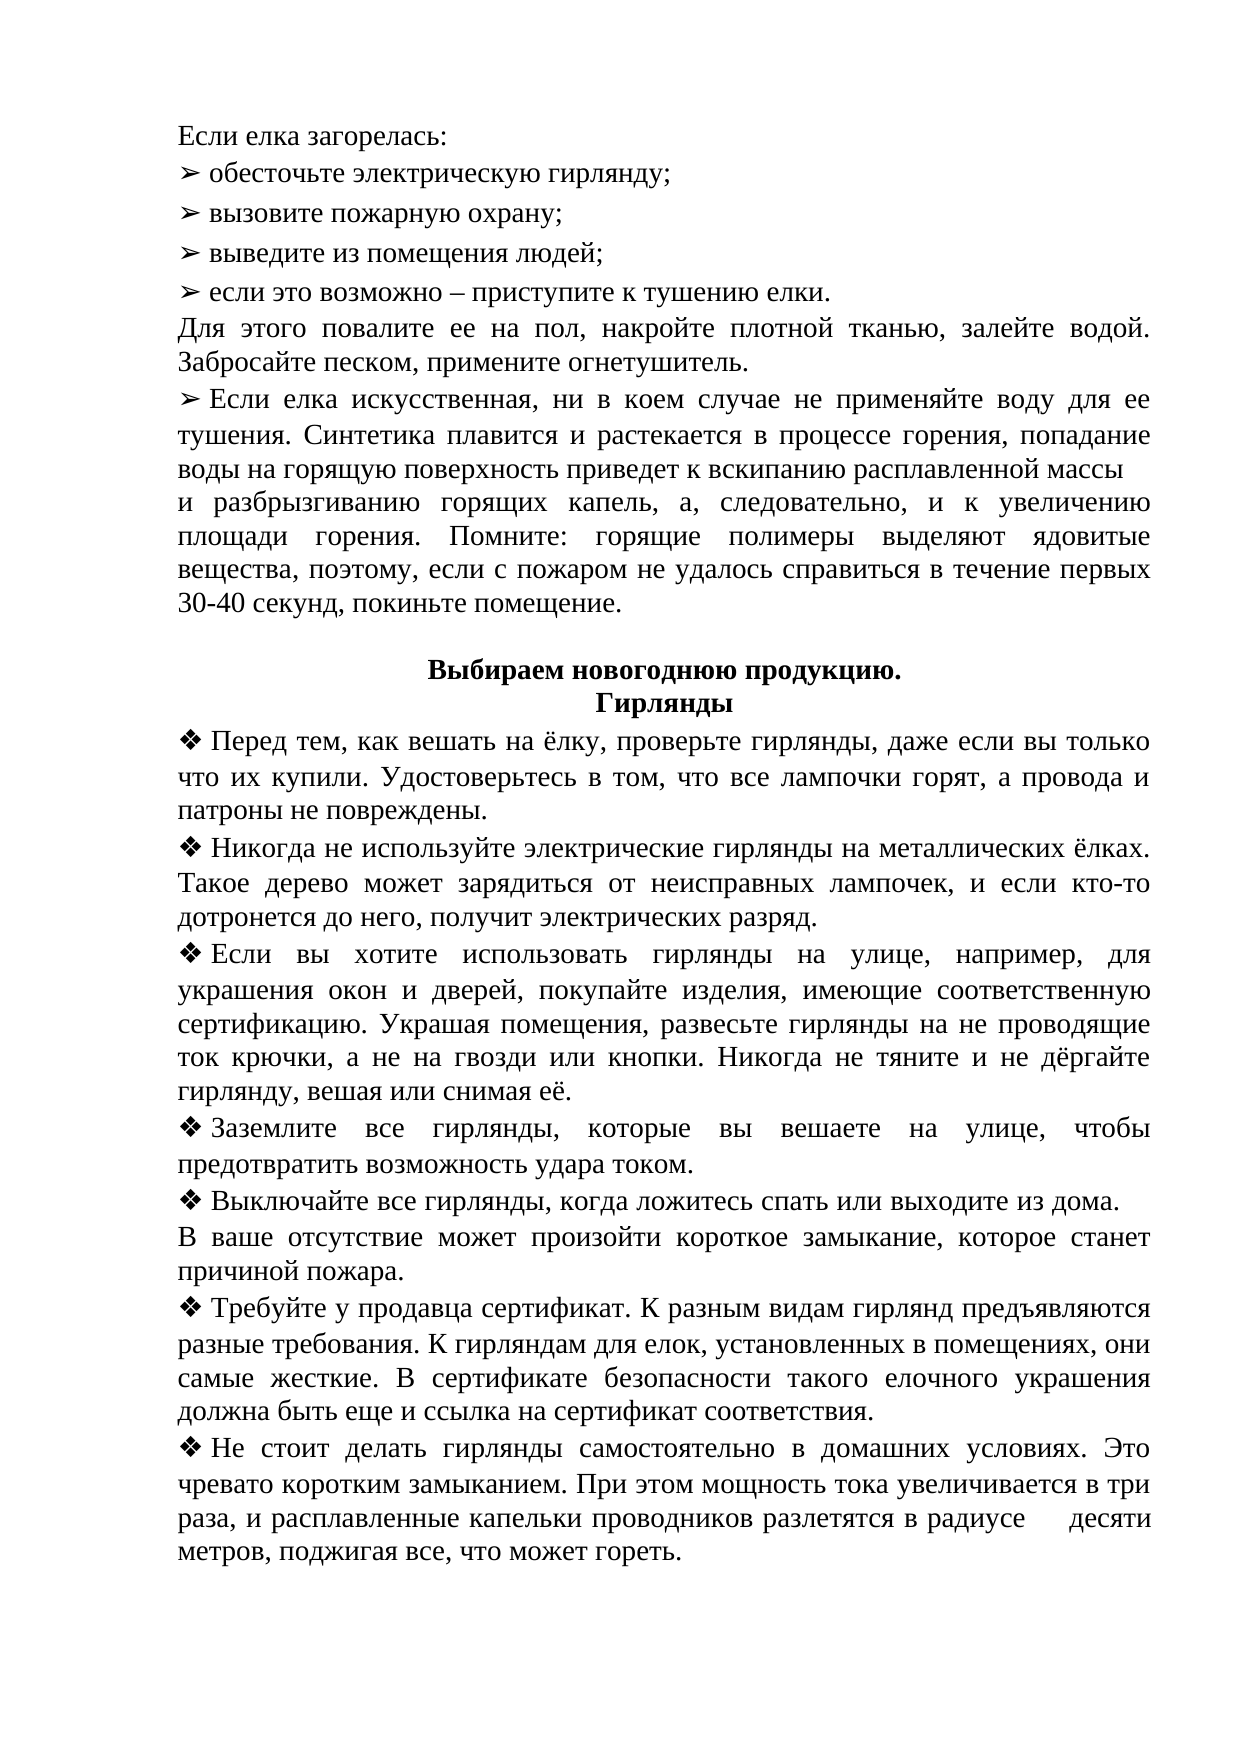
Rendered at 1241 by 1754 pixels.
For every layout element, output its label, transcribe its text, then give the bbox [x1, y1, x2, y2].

text ➢ если это возможно – приступите к тушению елки. [177, 271, 1152, 310]
text ❖ Заземлите все гирлянды, которые вы вешаете на улице, чтобы предотвратить возможность удара током. [177, 1106, 1152, 1180]
text ❖ Требуйте у продавца сертификат. К разным видам гирлянд предъявляются разные требования. К гирляндам для елок, установленных в помещениях, они самые жесткие. В сертификате безопасности такого елочного украшения должна быть еще и ссылка на сертификат соответствия. [177, 1286, 1152, 1427]
text ❖ Не стоит делать гирлянды самостоятельно в домашних условиях. Это чревато коротким замыканием. При этом мощность тока увеличивается в три раза, и расплавленные капельки проводников разлетятся в радиусе десяти метров, поджигая все, что может гореть. [177, 1427, 1152, 1567]
text ➢ Если елка искусственная, ни в коем случае не применяйте воду для ее тушения. Синтетика плавится и растекается в процессе горения, попадание воды на горящую поверхность приведет к вскипанию расплавленной массы и разбрызгиванию горящих капель, а, следовательно, и к увеличению площади горения. Помните: горящие полимеры выделяют ядовитые вещества, поэтому, если с пожаром не удалось справиться в течение первых 30-40 секунд, покиньте помещение. [177, 377, 1152, 618]
text ➢ обесточьте электрическую гирлянду; [177, 152, 1152, 191]
text Выбираем новогоднюю продукцию. [177, 652, 1152, 686]
text ➢ выведите из помещения людей; [177, 231, 1152, 271]
text ❖ Если вы хотите использовать гирлянды на улице, например, для украшения окон и дверей, покупайте изделия, имеющие соответственную сертификацию. Украшая помещения, развесьте гирлянды на не проводящие ток крючки, а не на гвозди или кнопки. Никогда не тяните и не дёргайте гирлянду, вешая или снимая её. [177, 933, 1152, 1106]
text ➢ вызовите пожарную охрану; [177, 191, 1152, 231]
text ❖ Выключайте все гирлянды, когда ложитесь спать или выходите из дома. В ваше отсутствие может произойти короткое замыкание, которое станет причиной пожара. [177, 1180, 1152, 1286]
text Гирлянды [177, 686, 1152, 719]
text Если елка загорелась: [177, 118, 1152, 152]
text ❖ Перед тем, как вешать на ёлку, проверьте гирлянды, даже если вы только что их купили. Удостоверьтесь в том, что все лампочки горят, а провода и патроны не повреждены. [177, 719, 1152, 826]
text Для этого повалите ее на пол, накройте плотной тканью, залейте водой. Забросайте песком, примените огнетушитель. [177, 310, 1152, 377]
text ❖ Никогда не используйте электрические гирлянды на металлических ёлках. Такое дерево может зарядиться от неисправных лампочек, и если кто-то дотронется до него, получит электрических разряд. [177, 826, 1152, 933]
